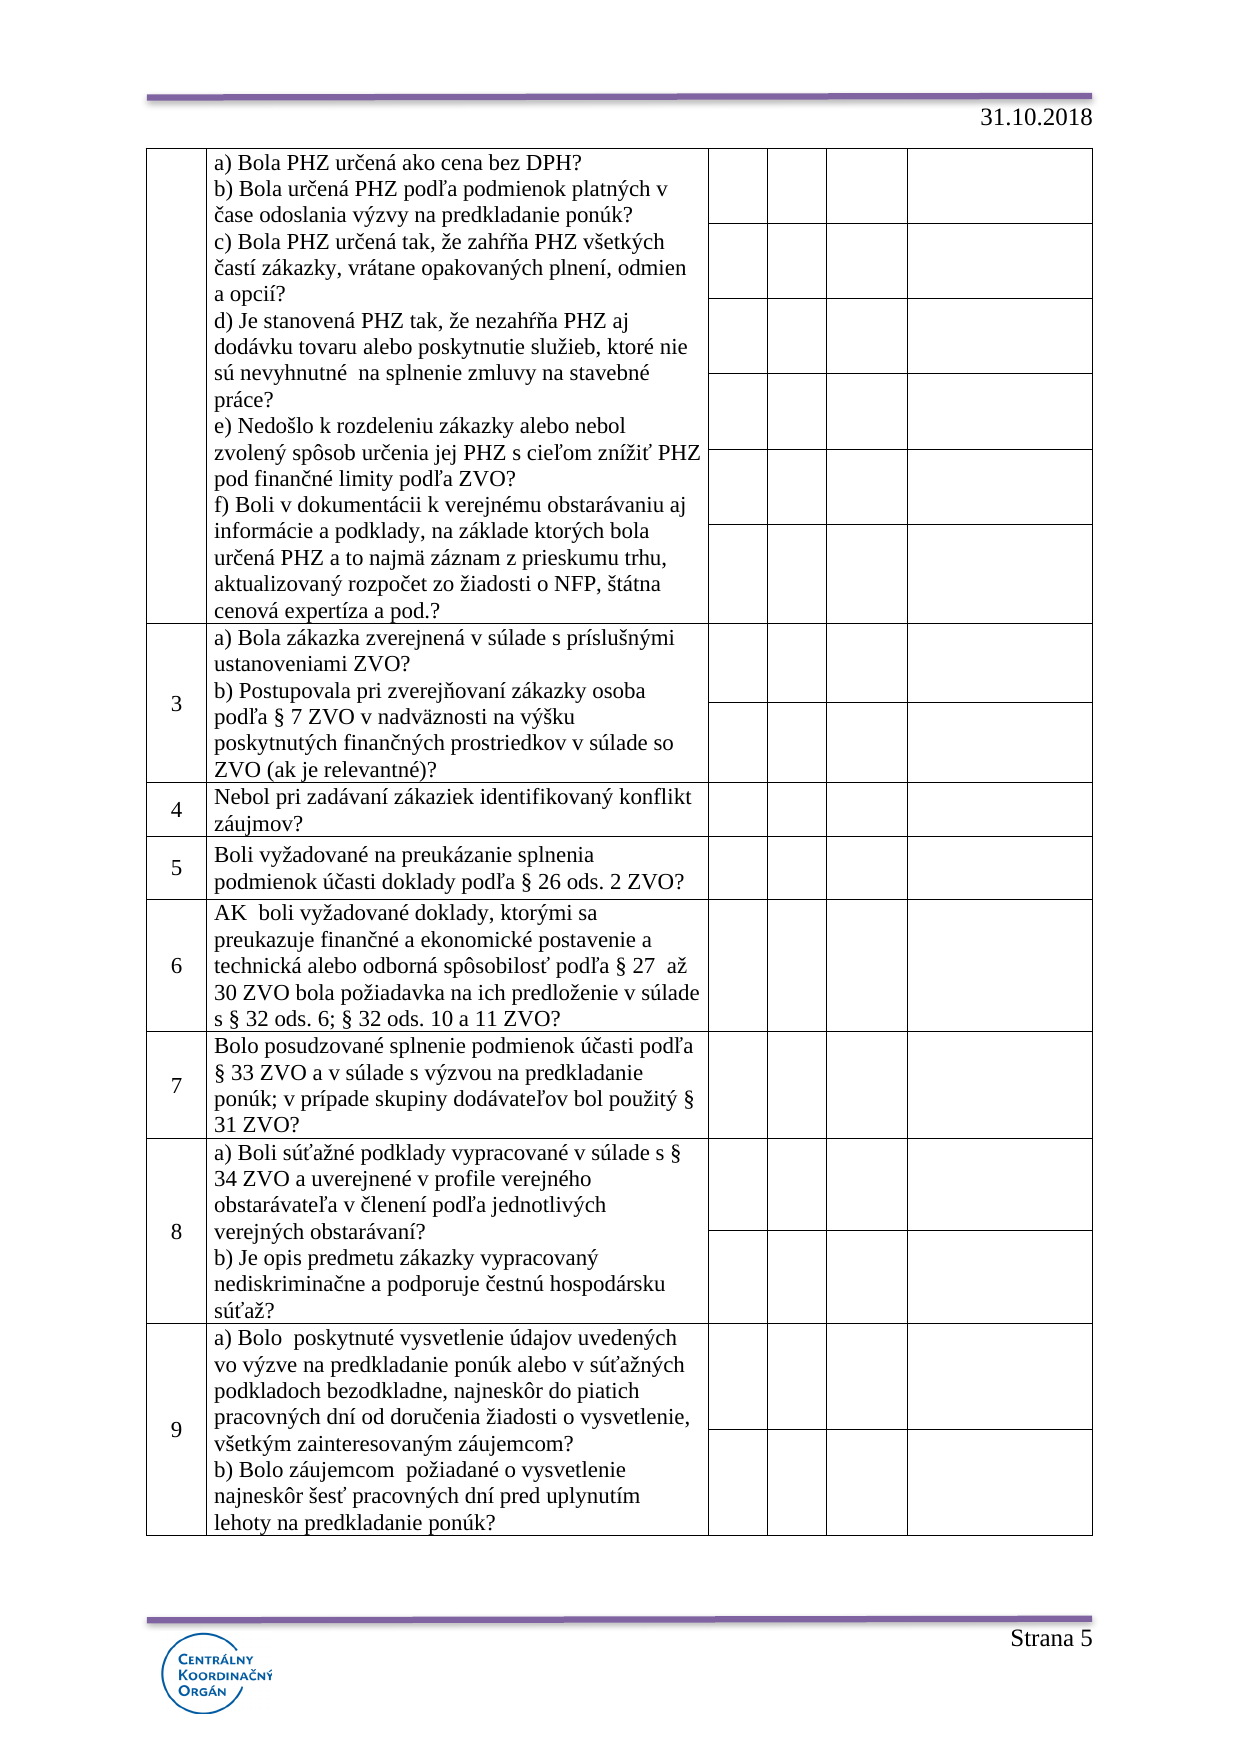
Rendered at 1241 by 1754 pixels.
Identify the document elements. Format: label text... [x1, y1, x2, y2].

table_cell [908, 1139, 1092, 1230]
table_cell [827, 1139, 907, 1230]
table_cell [827, 1324, 907, 1429]
table_cell 2 [147, 149, 206, 623]
table_cell [768, 1139, 826, 1230]
table_cell [709, 783, 767, 836]
table_cell [908, 1430, 1092, 1535]
table_cell 5 [147, 837, 206, 898]
table_cell [908, 525, 1092, 623]
table_cell [709, 450, 767, 524]
table_cell [827, 1032, 907, 1138]
table_cell [908, 149, 1092, 223]
table_cell [768, 149, 826, 223]
table_cell [827, 703, 907, 782]
table_cell AK boli vyžadované doklady, ktorými sa preukazuje finančné a ekonomické postavenie a technická alebo odborná spôsobilosť podľa § 27 až 30 ZVO bola požiadavka na ich predloženie v súlade s § 32 ods. 6; § 32 ods. 10 a 11 ZVO? [207, 900, 708, 1031]
table_cell [709, 1139, 767, 1230]
table_cell [768, 374, 826, 448]
table_cell a) Bolo poskytnuté vysvetlenie údajov uvedených vo výzve na predkladanie ponúk alebo v súťažných podkladoch bezodkladne, najneskôr do piatich pracovných dní od doručenia žiadosti o vysvetlenie, všetkým zainteresovaným záujemcom? b) Bolo záujemcom požiadané o vysvetlenie najneskôr šesť pracovných dní pred uplynutím lehoty na predkladanie ponúk? [207, 1324, 708, 1535]
table_cell Nebol pri zadávaní zákaziek identifikovaný konflikt záujmov? [207, 783, 708, 836]
table_cell 8 [147, 1139, 206, 1323]
table_cell [908, 450, 1092, 524]
table_cell [908, 1324, 1092, 1429]
table_cell [768, 1231, 826, 1323]
table_cell [709, 1430, 767, 1535]
table_cell a) Bola zákazka zverejnená v súlade s príslušnými ustanoveniami ZVO? b) Postupovala pri zverejňovaní zákazky osoba podľa § 7 ZVO v nadväznosti na výšku poskytnutých finančných prostriedkov v súlade so ZVO (ak je relevantné)? [207, 624, 708, 782]
table_cell [908, 1032, 1092, 1138]
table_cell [207, 149, 708, 623]
table_cell [827, 624, 907, 702]
table_cell [908, 900, 1092, 1031]
table_cell [768, 525, 826, 623]
table_cell [768, 703, 826, 782]
table_cell [908, 624, 1092, 702]
table_cell [827, 1231, 907, 1323]
table_cell [709, 374, 767, 448]
table_cell [827, 299, 907, 373]
table_cell [768, 900, 826, 1031]
table_cell [709, 1324, 767, 1429]
table_cell [827, 837, 907, 898]
table_cell [709, 624, 767, 702]
table_cell [827, 224, 907, 298]
table_cell Boli vyžadované na preukázanie splnenia podmienok účasti doklady podľa § 26 ods. 2 ZVO? [207, 837, 708, 898]
table_cell [768, 299, 826, 373]
table_cell [827, 450, 907, 524]
table_cell [709, 900, 767, 1031]
table_cell [768, 450, 826, 524]
table_cell [827, 1430, 907, 1535]
table_cell [709, 837, 767, 898]
table_cell [768, 224, 826, 298]
table_cell [768, 837, 826, 898]
table_cell 6 [147, 900, 206, 1031]
table_cell [908, 224, 1092, 298]
table_cell [768, 1032, 826, 1138]
table_cell a) Boli súťažné podklady vypracované v súlade s § 34 ZVO a uverejnené v profile verejného obstarávateľa v členení podľa jednotlivých verejných obstarávaní? b) Je opis predmetu zákazky vypracovaný nediskriminačne a podporuje čestnú hospodársku súťaž? [207, 1139, 708, 1323]
table_cell 3 [147, 624, 206, 782]
table_cell [827, 900, 907, 1031]
table_cell [768, 1324, 826, 1429]
table_cell [709, 525, 767, 623]
table_cell [908, 837, 1092, 898]
table_cell [709, 299, 767, 373]
table_cell [908, 783, 1092, 836]
table_cell [908, 299, 1092, 373]
table_cell [768, 624, 826, 702]
picture [159, 1631, 272, 1713]
table_cell 4 [147, 783, 206, 836]
table_cell [827, 783, 907, 836]
table_cell [709, 149, 767, 223]
table_cell [908, 1231, 1092, 1323]
table_cell 7 [147, 1032, 206, 1138]
table_cell [827, 149, 907, 223]
table_cell [709, 1032, 767, 1138]
table_cell Bolo posudzované splnenie podmienok účasti podľa § 33 ZVO a v súlade s výzvou na predkladanie ponúk; v prípade skupiny dodávateľov bol použitý § 31 ZVO? [207, 1032, 708, 1138]
table_cell [768, 783, 826, 836]
table_cell [709, 1231, 767, 1323]
table_cell 9 [147, 1324, 206, 1535]
table_cell [827, 525, 907, 623]
table_cell [709, 703, 767, 782]
table_cell [908, 374, 1092, 448]
table_cell [768, 1430, 826, 1535]
table_cell [827, 374, 907, 448]
table_cell [709, 224, 767, 298]
table_cell [908, 703, 1092, 782]
